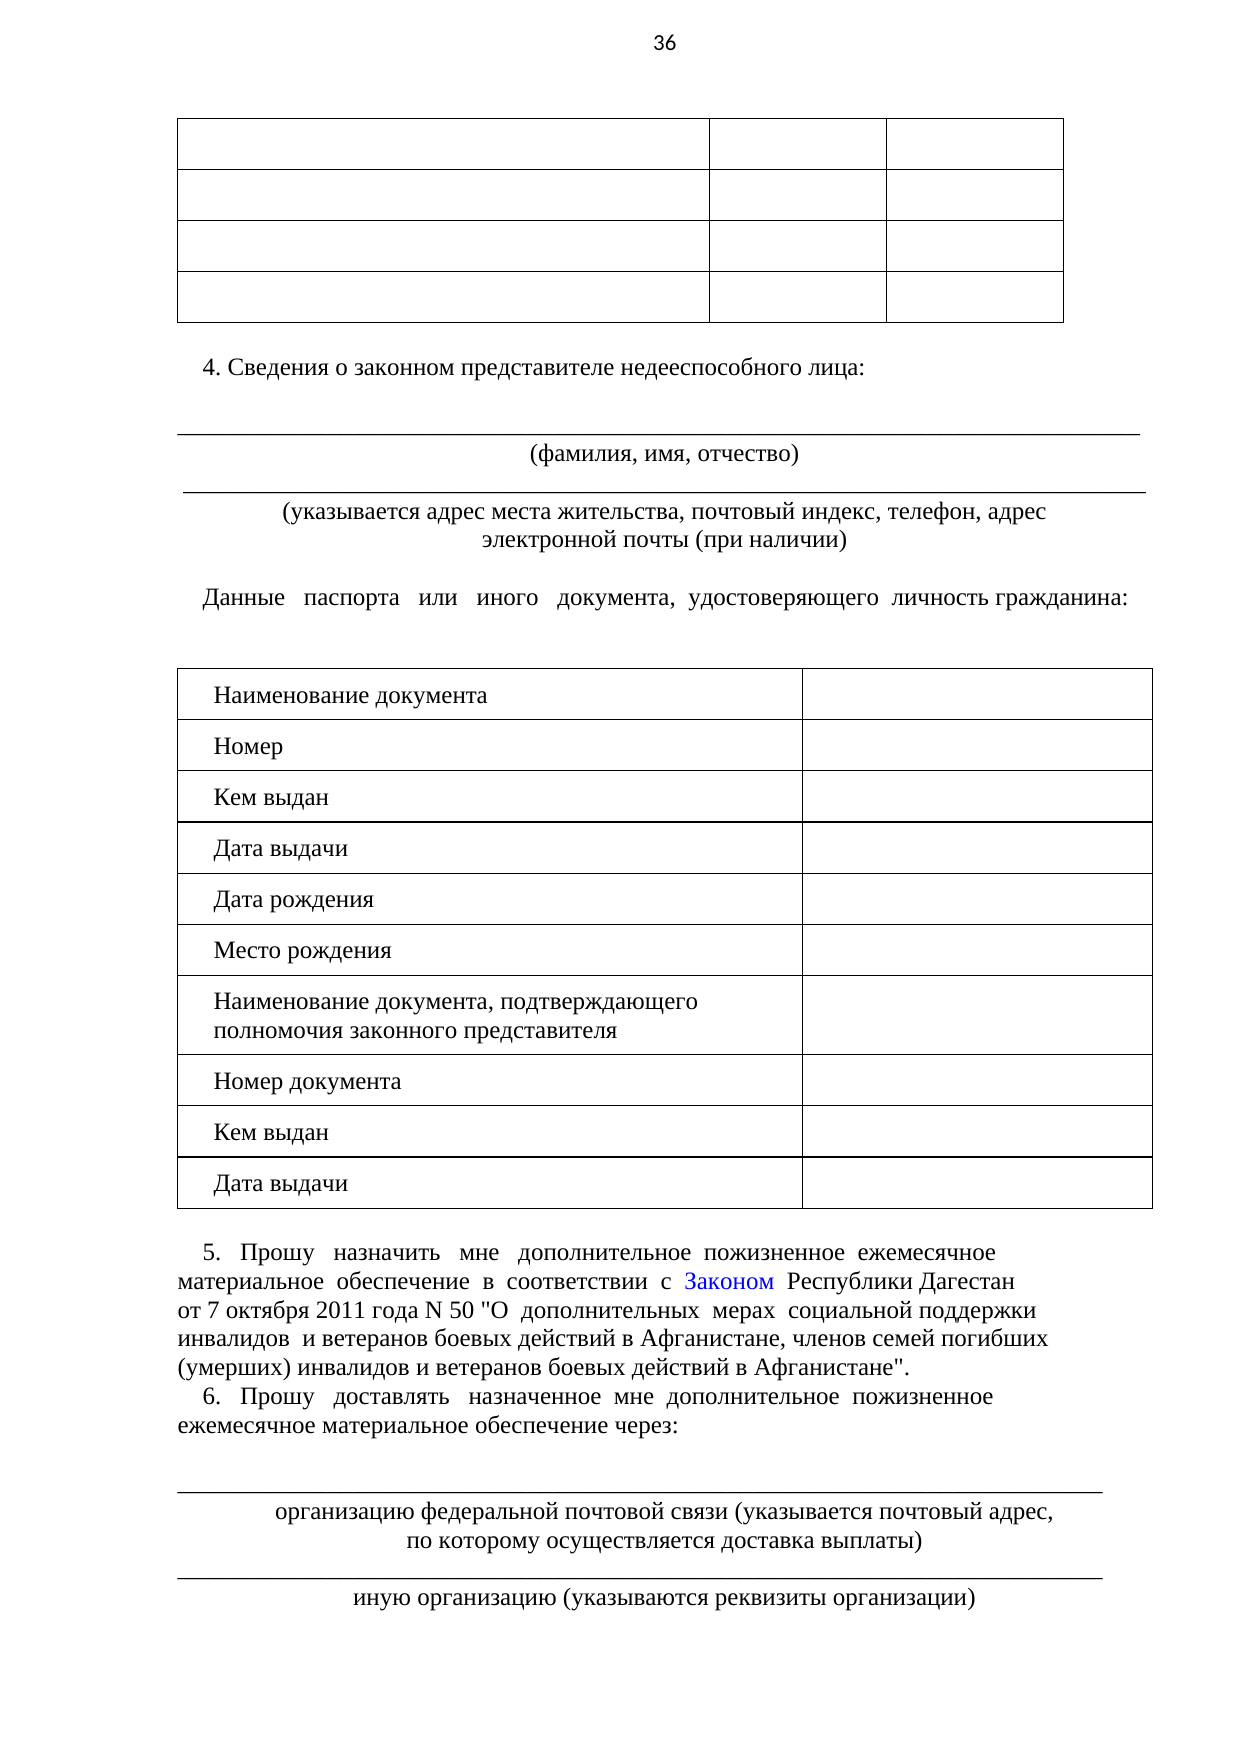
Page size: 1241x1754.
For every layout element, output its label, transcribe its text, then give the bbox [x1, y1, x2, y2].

text 5. Прошу назначить мне дополнительное пожизненное ежемесячное [177, 1237, 1152, 1266]
text 6. Прошу доставлять назначенное мне дополнительное пожизненное [177, 1381, 1152, 1410]
text электронной почты (при наличии) [177, 524, 1152, 553]
table_cell Дата выдачи [178, 823, 802, 872]
text __________________________________________________________________________ [177, 1467, 1152, 1496]
table_cell [803, 771, 1152, 821]
table_cell [710, 170, 886, 220]
text (указывается адрес места жительства, почтовый индекс, телефон, адрес [177, 496, 1152, 524]
table_cell Номер документа [178, 1055, 802, 1105]
text __________________________________________________________________________ [177, 1553, 1152, 1582]
table_cell [178, 170, 709, 220]
table_cell [803, 720, 1152, 770]
table_cell Место рождения [178, 925, 802, 974]
table_cell [803, 874, 1152, 923]
table_cell [803, 1106, 1152, 1156]
text _____________________________________________________________________________ [177, 409, 1152, 438]
table_cell Дата выдачи [178, 1158, 802, 1207]
text инвалидов и ветеранов боевых действий в Афганистане, членов семей погибших [177, 1323, 1152, 1352]
text иную организацию (указываются реквизиты организации) [177, 1582, 1152, 1611]
table_cell [710, 221, 886, 271]
text по которому осуществляется доставка выплаты) [177, 1525, 1152, 1553]
table_cell [178, 272, 709, 322]
text ежемесячное материальное обеспечение через: [177, 1410, 1152, 1438]
table_cell [887, 170, 1063, 220]
table_cell [803, 823, 1152, 872]
table_cell [887, 272, 1063, 322]
table_cell [178, 119, 709, 169]
table_cell Кем выдан [178, 1106, 802, 1156]
table_header [803, 669, 1152, 719]
table_cell [803, 976, 1152, 1054]
text _____________________________________________________________________________ [177, 467, 1152, 496]
text материальное обеспечение в соответствии с Законом Республики Дагестан [177, 1266, 1152, 1295]
text организацию федеральной почтовой связи (указывается почтовый адрес, [177, 1496, 1152, 1525]
table_cell [887, 119, 1063, 169]
table_header Наименование документа [178, 669, 802, 719]
table_cell [803, 925, 1152, 974]
table_cell [803, 1158, 1152, 1207]
text (умерших) инвалидов и ветеранов боевых действий в Афганистане". [177, 1352, 1152, 1381]
text от 7 октября 2011 года N 50 "О дополнительных мерах социальной поддержки [177, 1295, 1152, 1323]
table_cell [710, 272, 886, 322]
table_cell Наименование документа, подтверждающего полномочия законного представителя [178, 976, 802, 1054]
table_cell Кем выдан [178, 771, 802, 821]
table_cell [887, 221, 1063, 271]
table_cell [178, 221, 709, 271]
text (фамилия, имя, отчество) [177, 438, 1152, 467]
text Данные паспорта или иного документа, удостоверяющего личность гражданина: [177, 582, 1152, 611]
text 4. Сведения о законном представителе недееспособного лица: [177, 352, 1152, 381]
table_cell Дата рождения [178, 874, 802, 923]
table_cell [803, 1055, 1152, 1105]
table_cell [710, 119, 886, 169]
table_cell Номер [178, 720, 802, 770]
